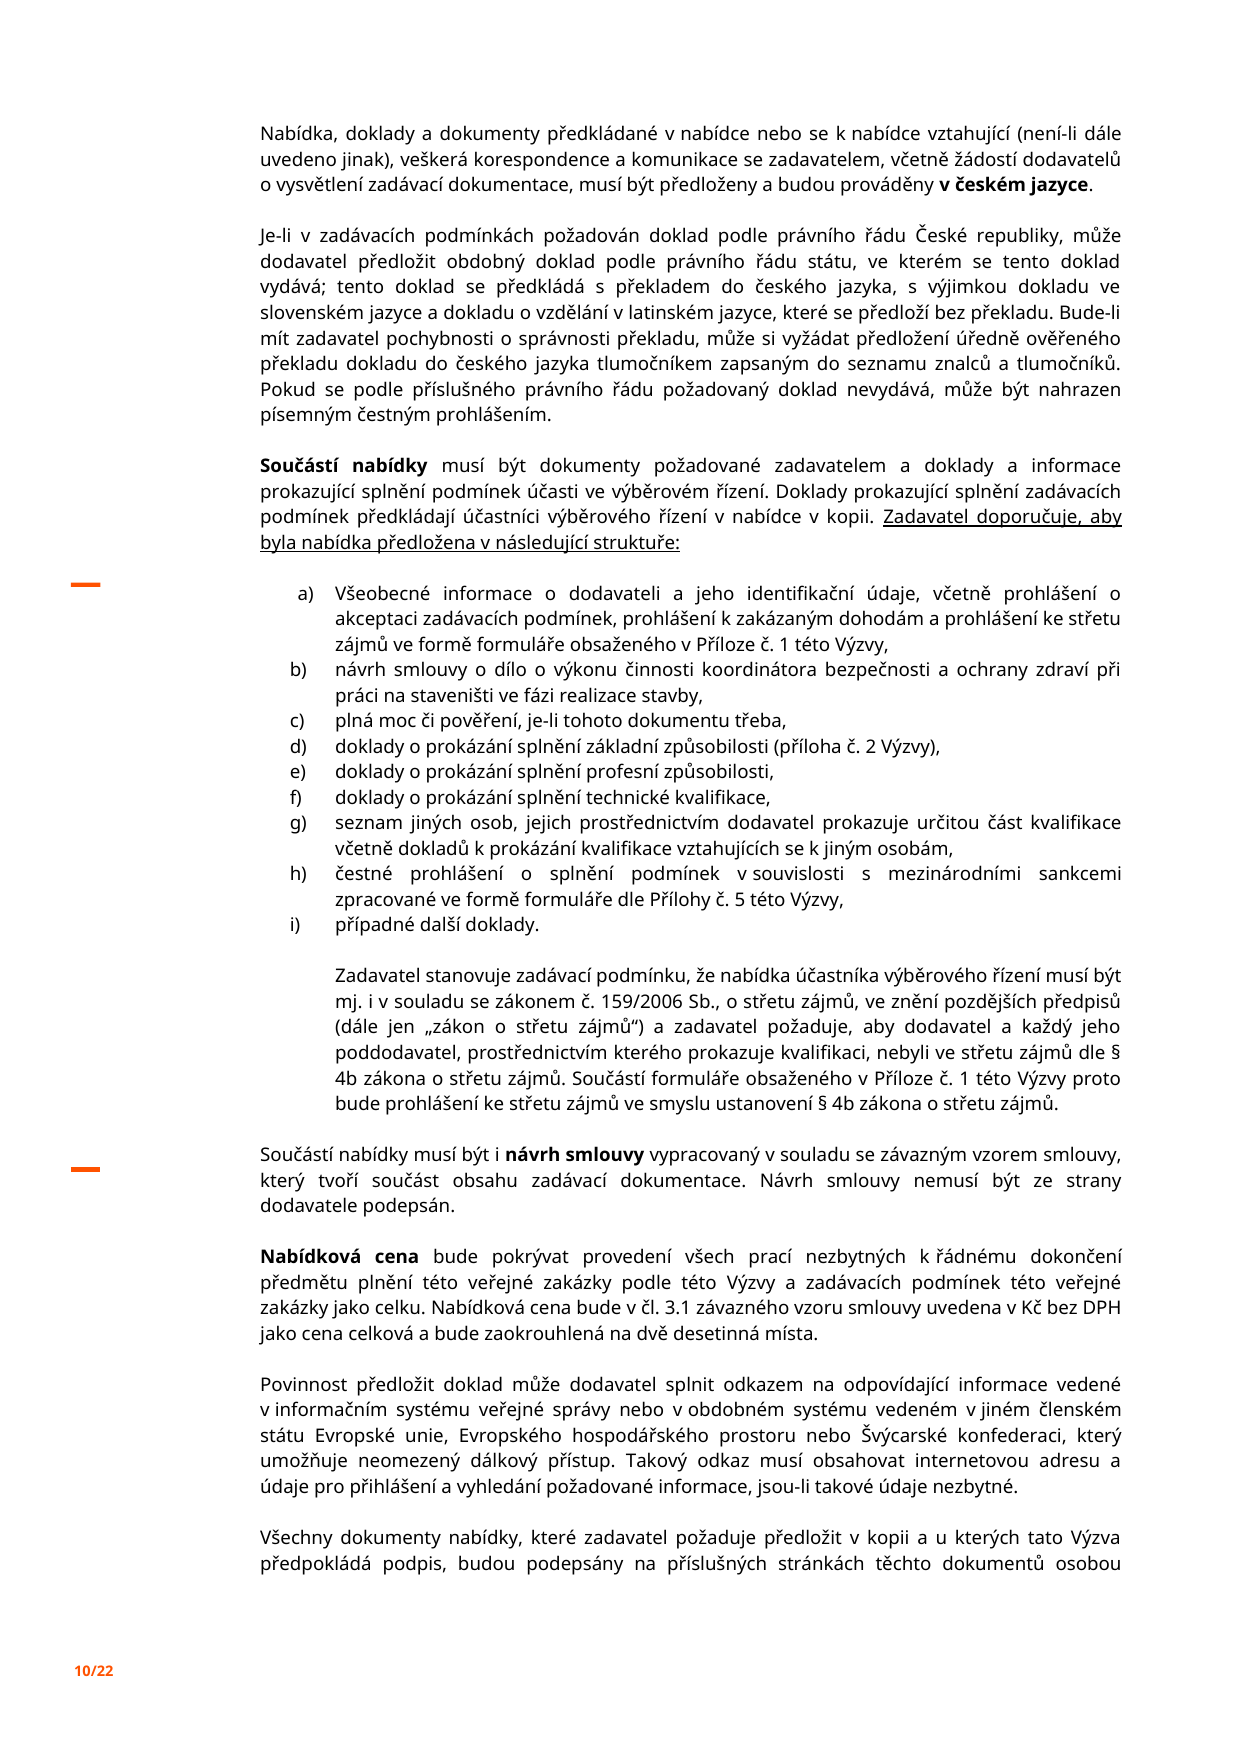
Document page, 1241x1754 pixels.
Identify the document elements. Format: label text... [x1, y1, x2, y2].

text Nabídka, doklady a dokumenty předkládané v nabídce nebo se k nabídce vztahující (není-li dále uvedeno jinak), veškerá korespondence a komunikace se zadavatelem, včetně žádostí dodavatelů o vysvětlení zadávací dokumentace, musí být předloženy a budou prováděny v českém jazyce. [260, 121, 1122, 197]
text Součástí nabídky musí být dokumenty požadované zadavatelem a doklady a informace prokazující splnění podmínek účasti ve výběrovém řízení. Doklady prokazující splnění zadávacích podmínek předkládají účastníci výběrového řízení v nabídce v kopii. Zadavatel doporučuje, aby byla nabídka předložena v následující struktuře: [260, 452, 1122, 554]
list doklady o prokázání splnění profesní způsobilosti, [289, 759, 1122, 784]
text Povinnost předložit doklad může dodavatel splnit odkazem na odpovídající informace vedené v informačním systému veřejné správy nebo v obdobném systému vedeném v jiném členském státu Evropské unie, Evropského hospodářského prostoru nebo Švýcarské konfederaci, který umožňuje neomezený dálkový přístup. Takový odkaz musí obsahovat internetovou adresu a údaje pro přihlášení a vyhledání požadované informace, jsou-li takové údaje nezbytné. [260, 1371, 1122, 1499]
list seznam jiných osob, jejich prostřednictvím dodavatel prokazuje určitou část kvalifikace včetně dokladů k prokázání kvalifikace vztahujících se k jiným osobám, [289, 810, 1122, 861]
list Všeobecné informace o dodavateli a jeho identifikační údaje, včetně prohlášení o akceptaci zadávacích podmínek, prohlášení k zakázaným dohodám a prohlášení ke střetu zájmů ve formě formuláře obsaženého v Příloze č. 1 této Výzvy, [297, 580, 1122, 657]
list plná moc či pověření, je-li tohoto dokumentu třeba, [289, 708, 1122, 733]
list případné další doklady. [289, 912, 1122, 937]
text Nabídková cena bude pokrývat provedení všech prací nezbytných k řádnému dokončení předmětu plnění této veřejné zakázky podle této Výzvy a zadávacích podmínek této veřejné zakázky jako celku. Nabídková cena bude v čl. 3.1 závazného vzoru smlouvy uvedena v Kč bez DPH jako cena celková a bude zaokrouhlená na dvě desetinná místa. [260, 1243, 1122, 1346]
list doklady o prokázání splnění technické kvalifikace, [289, 784, 1122, 810]
text Součástí nabídky musí být i návrh smlouvy vypracovaný v souladu se závazným vzorem smlouvy, který tvoří součást obsahu zadávací dokumentace. Návrh smlouvy nemusí být ze strany dodavatele podepsán. [260, 1141, 1122, 1218]
text Zadavatel stanovuje zadávací podmínku, že nabídka účastníka výběrového řízení musí být mj. i v souladu se zákonem č. 159/2006 Sb., o střetu zájmů, ve znění pozdějších předpisů (dále jen „zákon o střetu zájmů“) a zadavatel požaduje, aby dodavatel a každý jeho poddodavatel, prostřednictvím kterého prokazuje kvalifikaci, nebyli ve střetu zájmů dle § 4b zákona o střetu zájmů. Součástí formuláře obsaženého v Příloze č. 1 této Výzvy proto bude prohlášení ke střetu zájmů ve smyslu ustanovení § 4b zákona o střetu zájmů. [335, 963, 1122, 1116]
list návrh smlouvy o dílo o výkonu činnosti koordinátora bezpečnosti a ochrany zdraví při práci na staveništi ve fázi realizace stavby, [289, 657, 1122, 708]
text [260, 1524, 1122, 1575]
list doklady o prokázání splnění základní způsobilosti (příloha č. 2 Výzvy), [289, 733, 1122, 759]
list čestné prohlášení o splnění podmínek v souvislosti s mezinárodními sankcemi zpracované ve formě formuláře dle Přílohy č. 5 této Výzvy, [289, 861, 1122, 912]
text Je-li v zadávacích podmínkách požadován doklad podle právního řádu České republiky, může dodavatel předložit obdobný doklad podle právního řádu státu, ve kterém se tento doklad vydává; tento doklad se předkládá s překladem do českého jazyka, s výjimkou dokladu ve slovenském jazyce a dokladu o vzdělání v latinském jazyce, které se předloží bez překladu. Bude-li mít zadavatel pochybnosti o správnosti překladu, může si vyžádat předložení úředně ověřeného překladu dokladu do českého jazyka tlumočníkem zapsaným do seznamu znalců a tlumočníků. Pokud se podle příslušného právního řádu požadovaný doklad nevydává, může být nahrazen písemným čestným prohlášením. [260, 223, 1122, 427]
